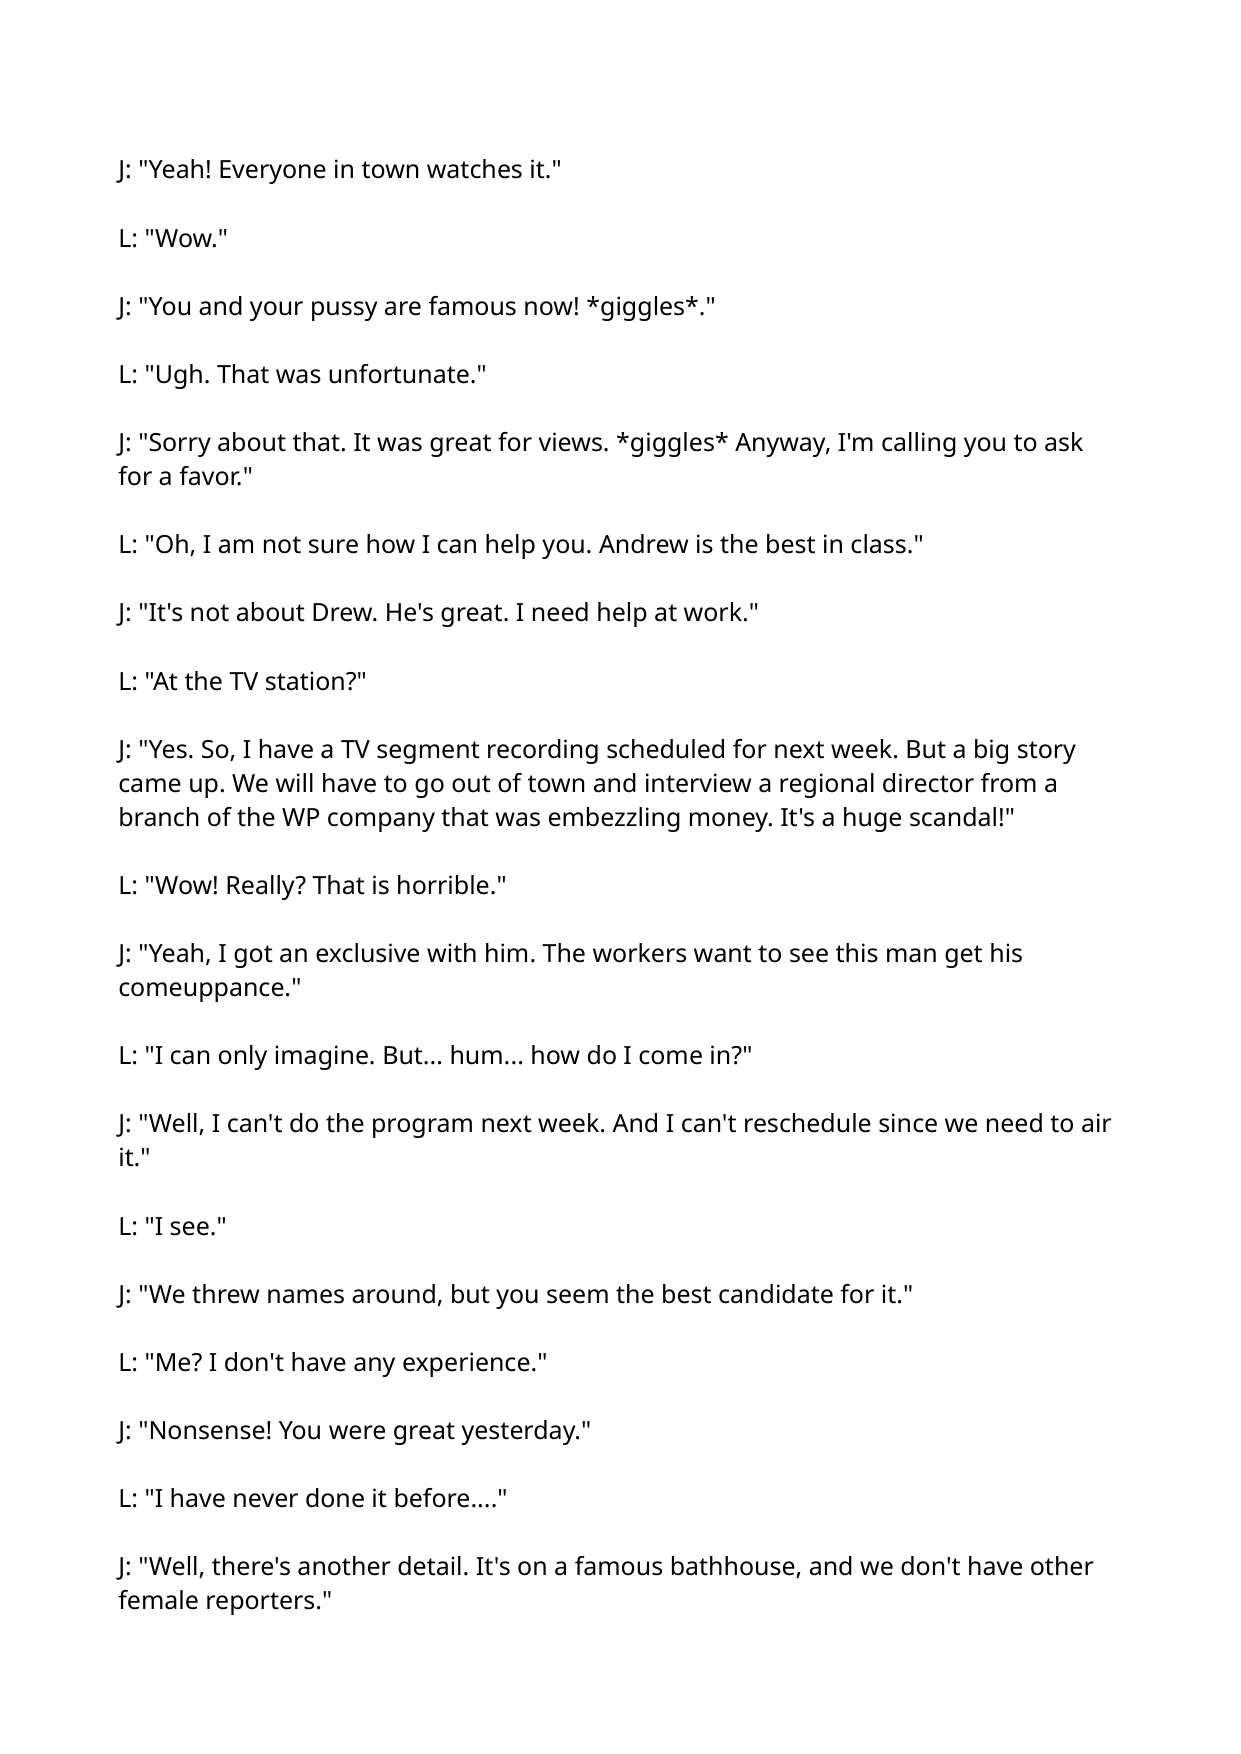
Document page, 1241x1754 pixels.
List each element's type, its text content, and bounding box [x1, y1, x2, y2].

text L: "Ugh. That was unfortunate." [118, 357, 1122, 391]
text J: "Well, I can't do the program next week. And I can't reschedule since we need to air it." [118, 1106, 1122, 1174]
text L: "Wow." [118, 220, 1122, 254]
text L: "I can only imagine. But... hum... how do I come in?" [118, 1038, 1122, 1072]
text L: "I see." [118, 1208, 1122, 1242]
text L: "Oh, I am not sure how I can help you. Andrew is the best in class." [118, 527, 1122, 561]
text J: "You and your pussy are famous now! *giggles*." [118, 288, 1122, 322]
text J: "Yeah! Everyone in town watches it." [118, 152, 1122, 186]
text J: "Yeah, I got an exclusive with him. The workers want to see this man get his comeuppance." [118, 936, 1122, 1004]
text J: "Well, there's another detail. It's on a famous bathhouse, and we don't have other female reporters." [118, 1549, 1122, 1617]
text J: "Sorry about that. It was great for views. *giggles* Anyway, I'm calling you to ask for a favor." [118, 425, 1122, 493]
text L: "At the TV station?" [118, 663, 1122, 697]
text L: "Me? I don't have any experience." [118, 1344, 1122, 1378]
text J: "Nonsense! You were great yesterday." [118, 1412, 1122, 1447]
text J: "We threw names around, but you seem the best candidate for it." [118, 1276, 1122, 1310]
text J: "It's not about Drew. He's great. I need help at work." [118, 595, 1122, 629]
text L: "Wow! Really? That is horrible." [118, 867, 1122, 902]
text J: "Yes. So, I have a TV segment recording scheduled for next week. But a big story came up. We will have to go out of town and interview a regional director from a branch of the WP company that was embezzling money. It's a huge scandal!" [118, 731, 1122, 833]
text L: "I have never done it before...." [118, 1481, 1122, 1515]
